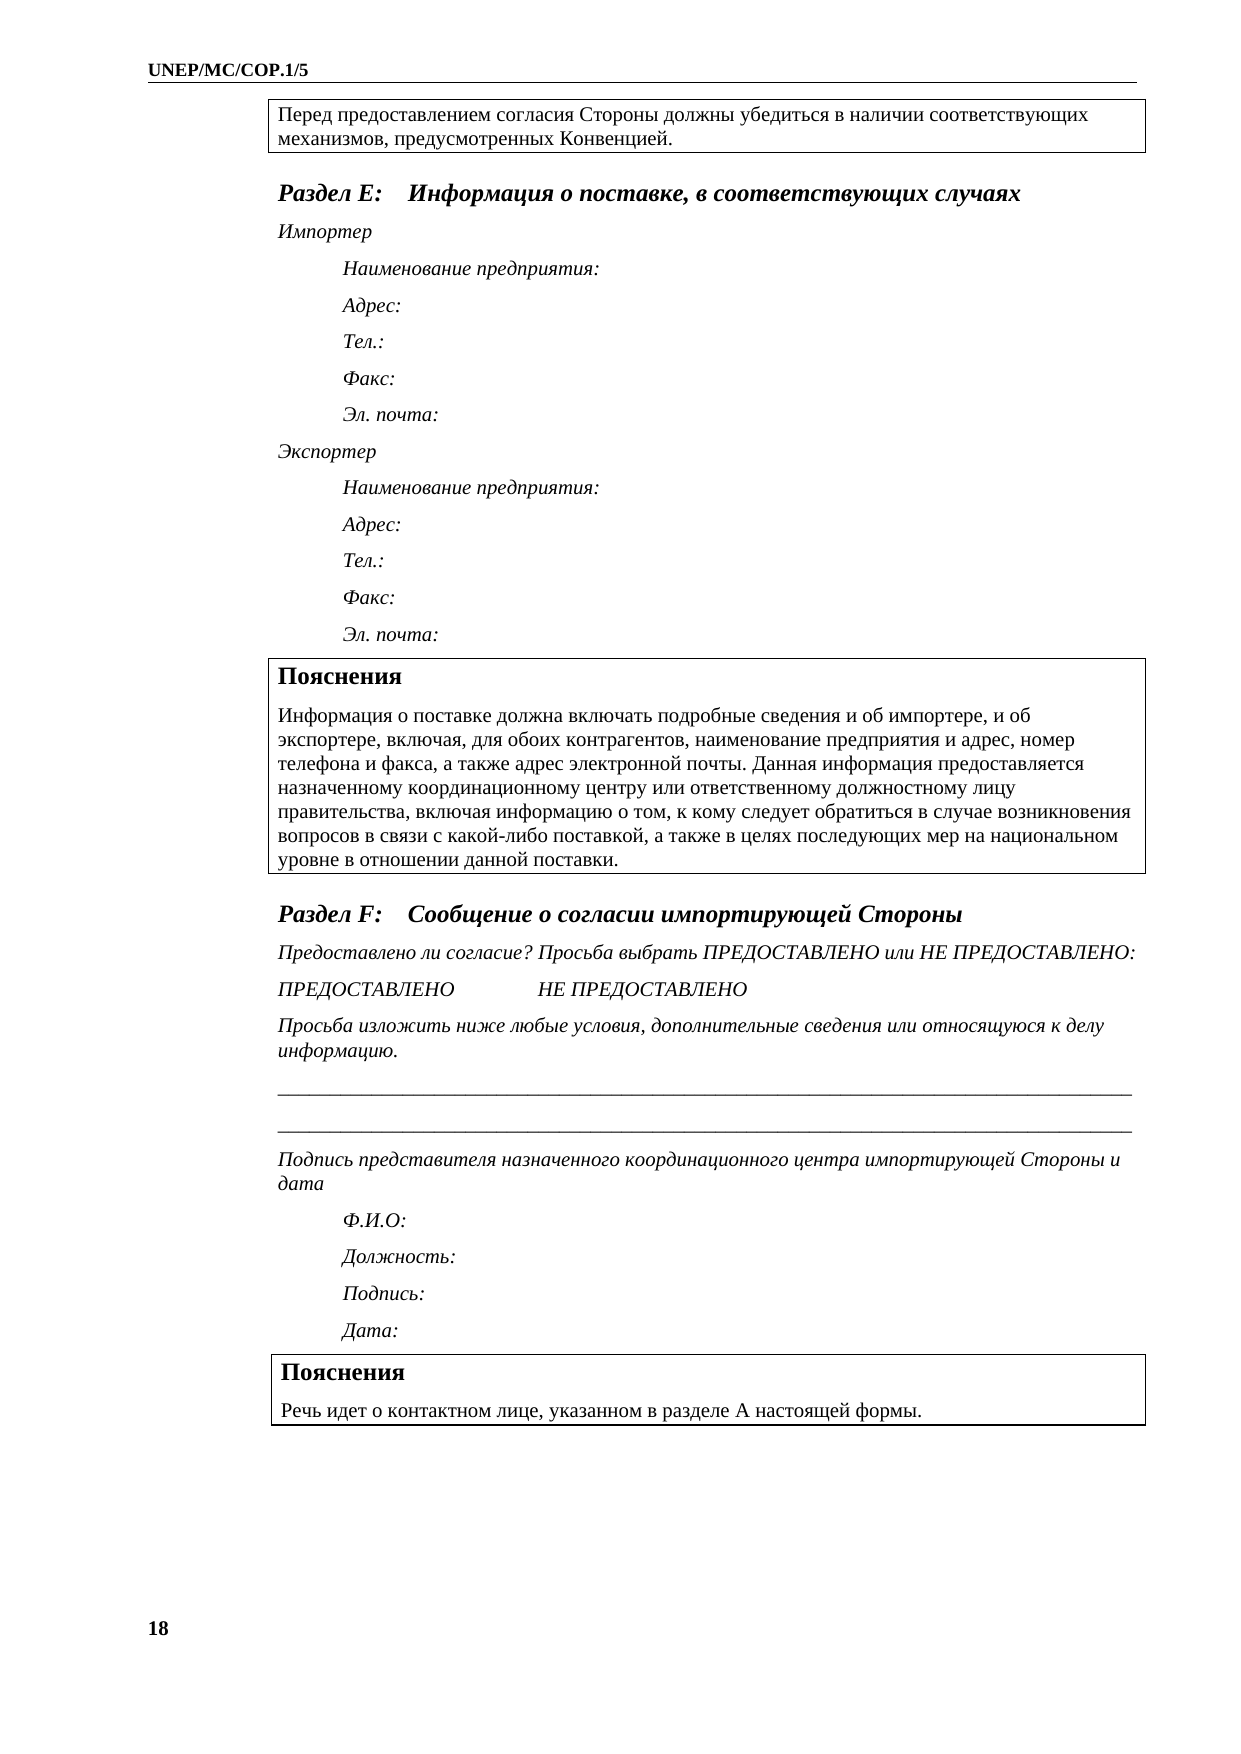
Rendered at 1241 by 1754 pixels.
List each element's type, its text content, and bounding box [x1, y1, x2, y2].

text Адрес: [343, 512, 1137, 536]
text Предоставлено ли согласие? Просьба выбрать ПРЕДОСТАВЛЕНО или НЕ ПРЕДОСТАВЛЕНО: [278, 940, 1137, 964]
text Подпись представителя назначенного координационного центра импортирующей Стороны и дата [278, 1147, 1137, 1195]
text Пояснения [272, 1355, 1145, 1386]
text Эл. почта: [343, 402, 1137, 426]
text Тел.: [343, 548, 1137, 572]
text Просьба изложить ниже любые условия, дополнительные сведения или относящуюся к делу информацию. [278, 1013, 1137, 1062]
text Адрес: [343, 292, 1137, 317]
text __________________________________________________________________________________ [278, 1074, 1137, 1098]
text Раздел E: Информация о поставке, в соответствующих случаях [278, 178, 1137, 207]
text Дата: [343, 1317, 1137, 1342]
text Факс: [343, 585, 1137, 609]
list Пояснения [269, 659, 1145, 690]
text Речь идет о контактном лице, указанном в разделе A настоящей формы. [272, 1395, 1145, 1424]
text Раздел F: Сообщение о согласии импортирующей Стороны [278, 899, 1137, 928]
text Наименование предприятия: [343, 256, 1137, 280]
text __________________________________________________________________________________ [278, 1111, 1137, 1135]
text ПРЕДОСТАВЛЕНО НЕ ПРЕДОСТАВЛЕНО [278, 977, 1137, 1001]
text Должность: [343, 1244, 1137, 1268]
text Наименование предприятия: [343, 475, 1137, 499]
text Экспортер [278, 439, 1137, 463]
text Подпись: [343, 1281, 1137, 1305]
text Факс: [343, 366, 1137, 390]
text Тел.: [343, 329, 1137, 353]
text Эл. почта: [343, 622, 1137, 646]
text Перед предоставлением согласия Стороны должны убедиться в наличии соответствующих механизмов, предусмотренных Конвенцией. [269, 100, 1145, 152]
text Ф.И.О: [343, 1208, 1137, 1232]
list Информация о поставке должна включать подробные сведения и об импортере, и об экспортере, включая, для обоих контрагентов, наименование предприятия и адрес, номер телефона и факса, а также адрес электронной почты. Данная информация предоставляется назначенному координационному центру или ответственному должностному лицу правительства, включая информацию о том, к кому следует обратиться в случае возникновения вопросов в связи с какой-либо поставкой, а также в целях последующих мер на национальном уровне в отношении данной поставки. [269, 699, 1145, 873]
text Импортер [278, 219, 1137, 243]
